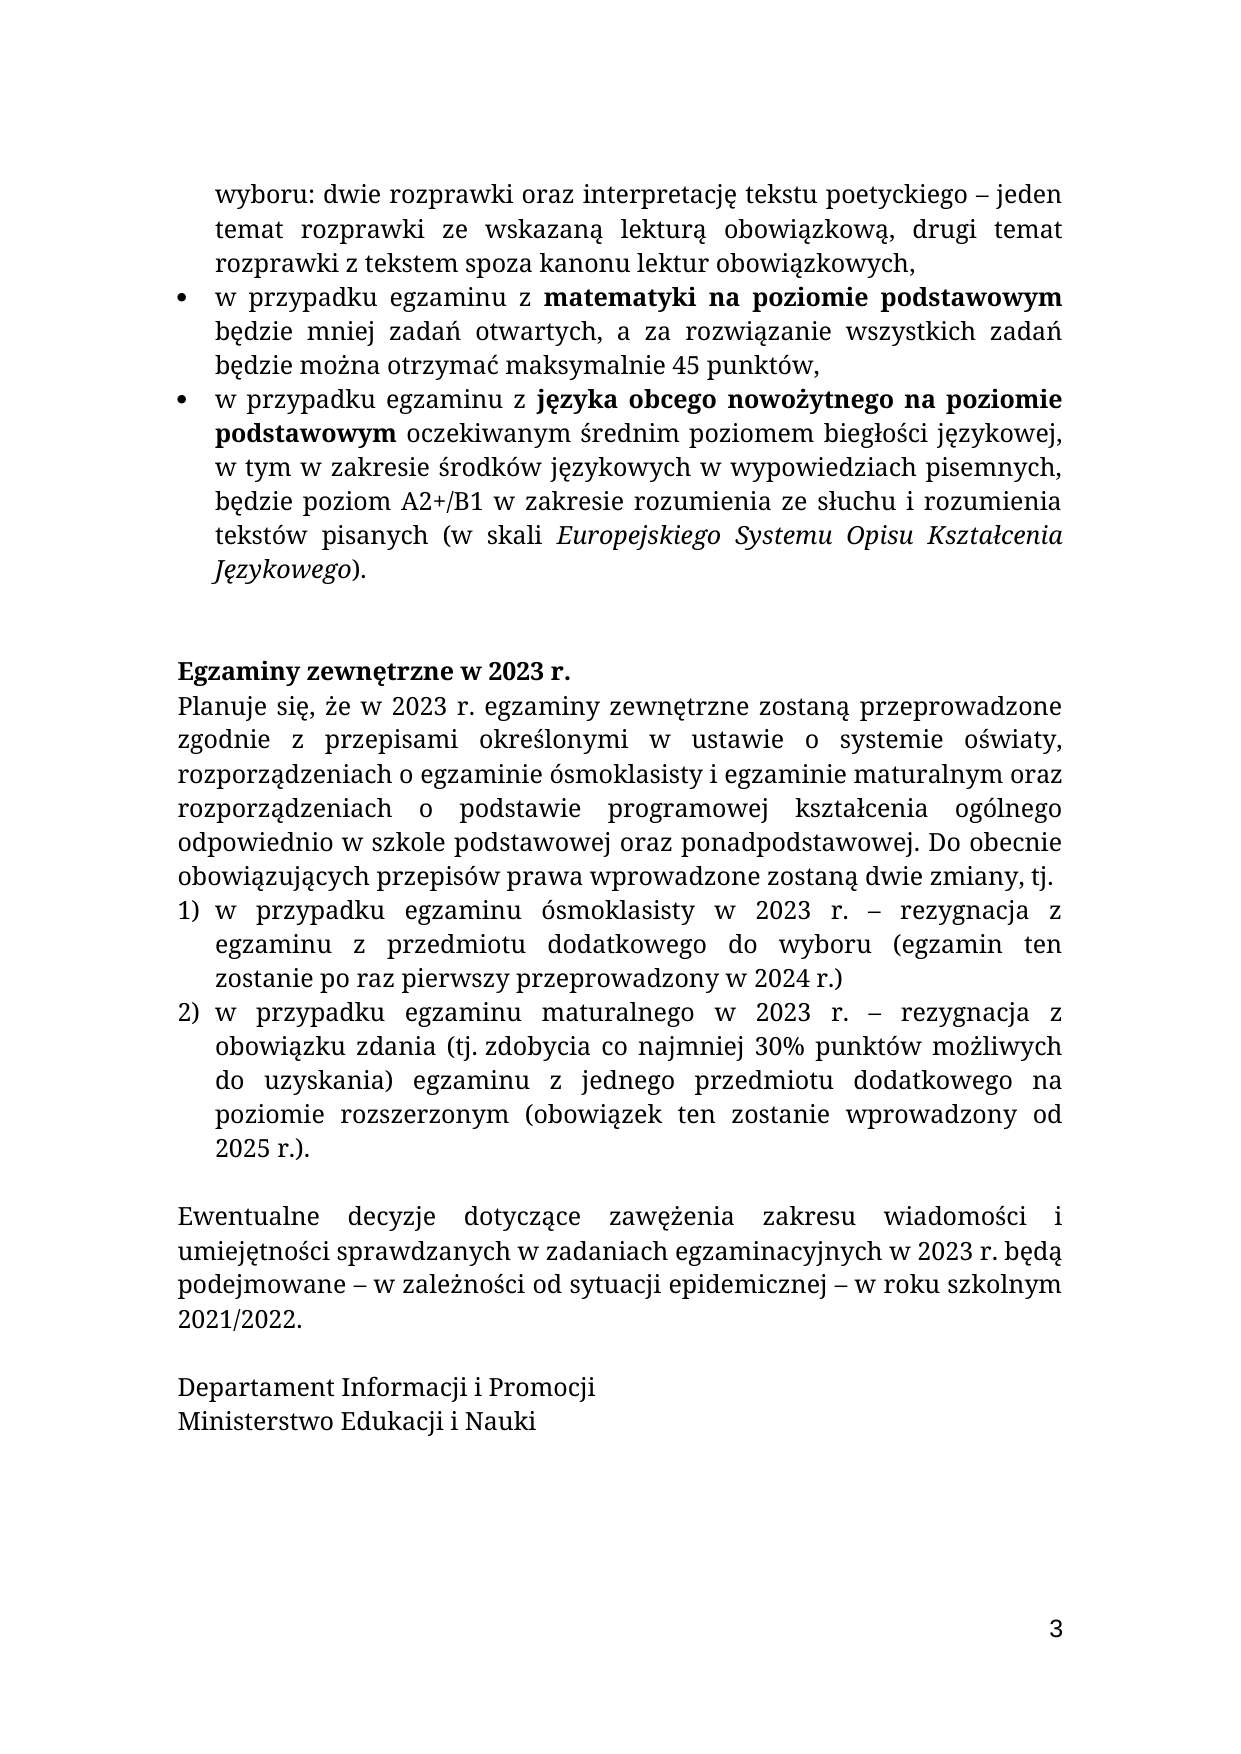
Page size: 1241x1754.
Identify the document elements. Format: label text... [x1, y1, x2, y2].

list w przypadku egzaminu ósmoklasisty w 2023 r. – rezygnacja z egzaminu z przedmiotu dodatkowego do wyboru (egzamin ten zostanie po raz pierwszy przeprowadzony w 2024 r.) [177, 892, 1063, 995]
text Departament Informacji i Promocji [177, 1369, 1063, 1403]
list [177, 177, 1063, 279]
list w przypadku egzaminu z matematyki na poziomie podstawowym będzie mniej zadań otwartych, a za rozwiązanie wszystkich zadań będzie można otrzymać maksymalnie 45 punktów, [177, 279, 1063, 382]
text Ewentualne decyzje dotyczące zawężenia zakresu wiadomości i umiejętności sprawdzanych w zadaniach egzaminacyjnych w 2023 r. będą podejmowane – w zależności od sytuacji epidemicznej – w roku szkolnym 2021/2022. [177, 1199, 1063, 1335]
list w przypadku egzaminu maturalnego w 2023 r. – rezygnacja z obowiązku zdania (tj. zdobycia co najmniej 30% punktów możliwych do uzyskania) egzaminu z jednego przedmiotu dodatkowego na poziomie rozszerzonym (obowiązek ten zostanie wprowadzony od 2025 r.). [177, 995, 1063, 1165]
text Planuje się, że w 2023 r. egzaminy zewnętrzne zostaną przeprowadzone zgodnie z przepisami określonymi w ustawie o systemie oświaty, rozporządzeniach o egzaminie ósmoklasisty i egzaminie maturalnym oraz rozporządzeniach o podstawie programowej kształcenia ogólnego odpowiednio w szkole podstawowej oraz ponadpodstawowej. Do obecnie obowiązujących przepisów prawa wprowadzone zostaną dwie zmiany, tj. [177, 688, 1063, 892]
list w przypadku egzaminu z języka obcego nowożytnego na poziomie podstawowym oczekiwanym średnim poziomem biegłości językowej, w tym w zakresie środków językowych w wypowiedziach pisemnych, będzie poziom A2+/B1 w zakresie rozumienia ze słuchu i rozumienia tekstów pisanych (w skali Europejskiego Systemu Opisu Kształcenia Językowego). [177, 382, 1063, 586]
text Ministerstwo Edukacji i Nauki [177, 1403, 1063, 1437]
text Egzaminy zewnętrzne w 2023 r. [177, 654, 1063, 688]
